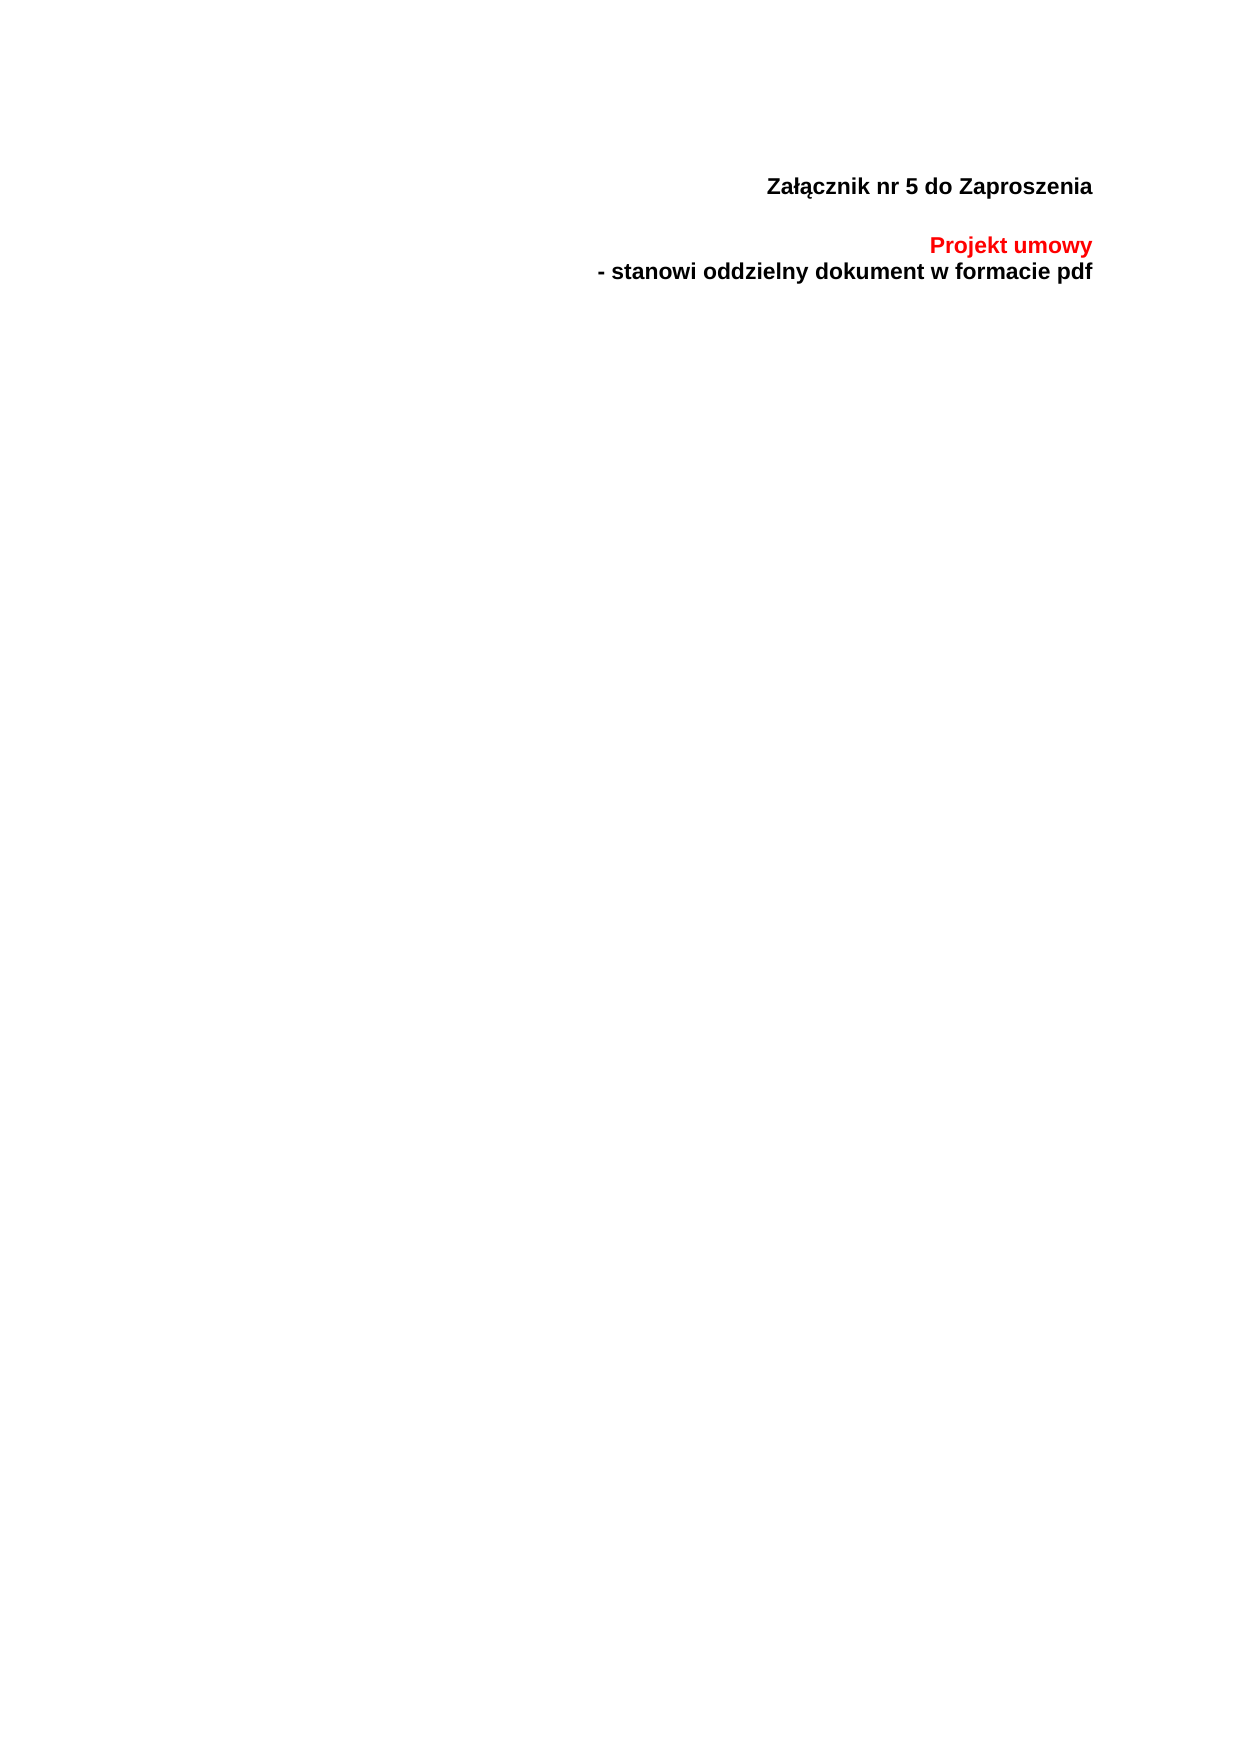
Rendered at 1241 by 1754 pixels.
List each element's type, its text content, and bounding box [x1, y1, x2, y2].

text Załącznik nr 5 do Zaproszenia [148, 173, 1092, 199]
text Projekt umowy [148, 232, 1092, 258]
text - stanowi oddzielny dokument w formacie pdf [148, 258, 1092, 284]
